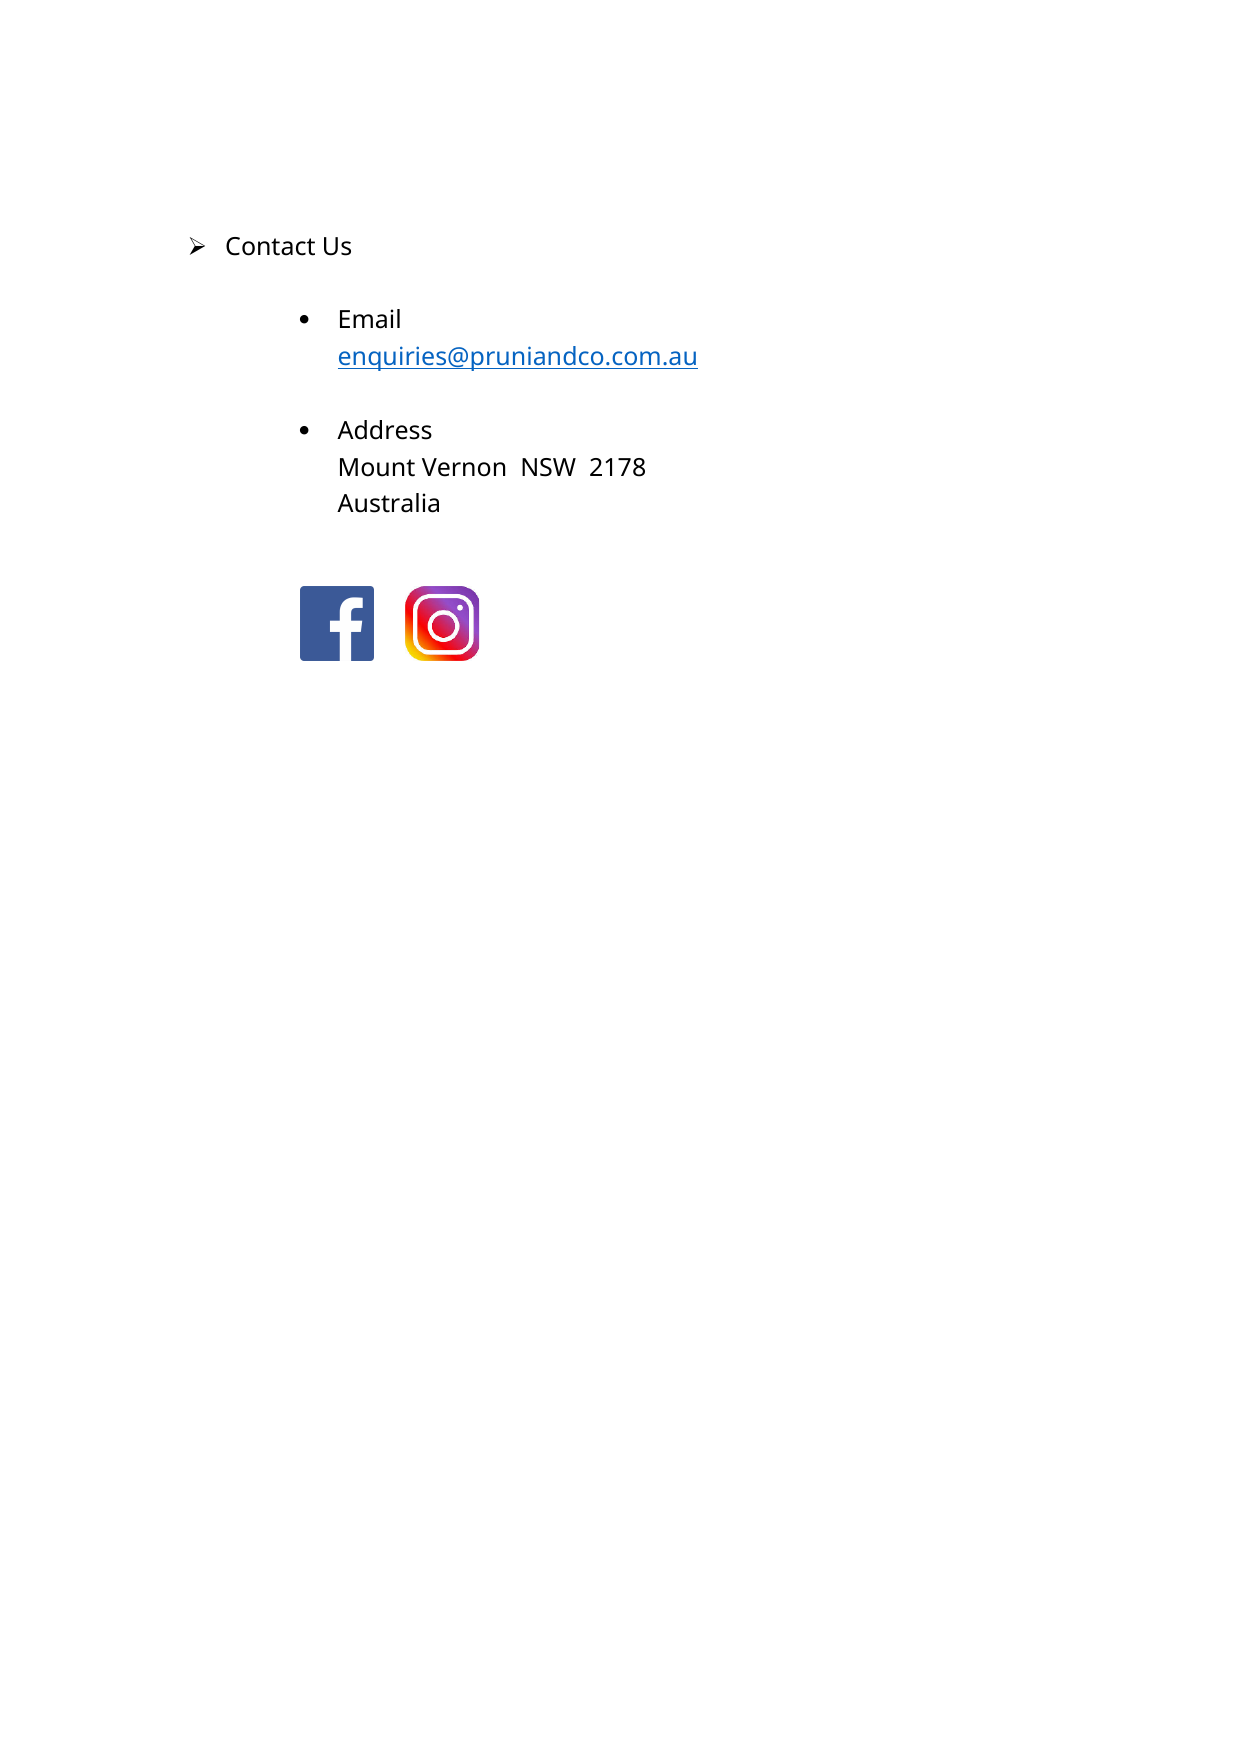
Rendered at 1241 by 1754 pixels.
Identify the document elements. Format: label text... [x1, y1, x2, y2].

list Email [300, 302, 1090, 336]
list Address [300, 412, 1090, 446]
picture [300, 586, 374, 661]
list Contact Us [187, 228, 1090, 263]
picture [405, 586, 480, 661]
list Mount Vernon NSW 2178 [337, 449, 1090, 483]
list Australia [337, 486, 1090, 520]
list enquiries@pruniandco.com.au [337, 339, 1090, 373]
